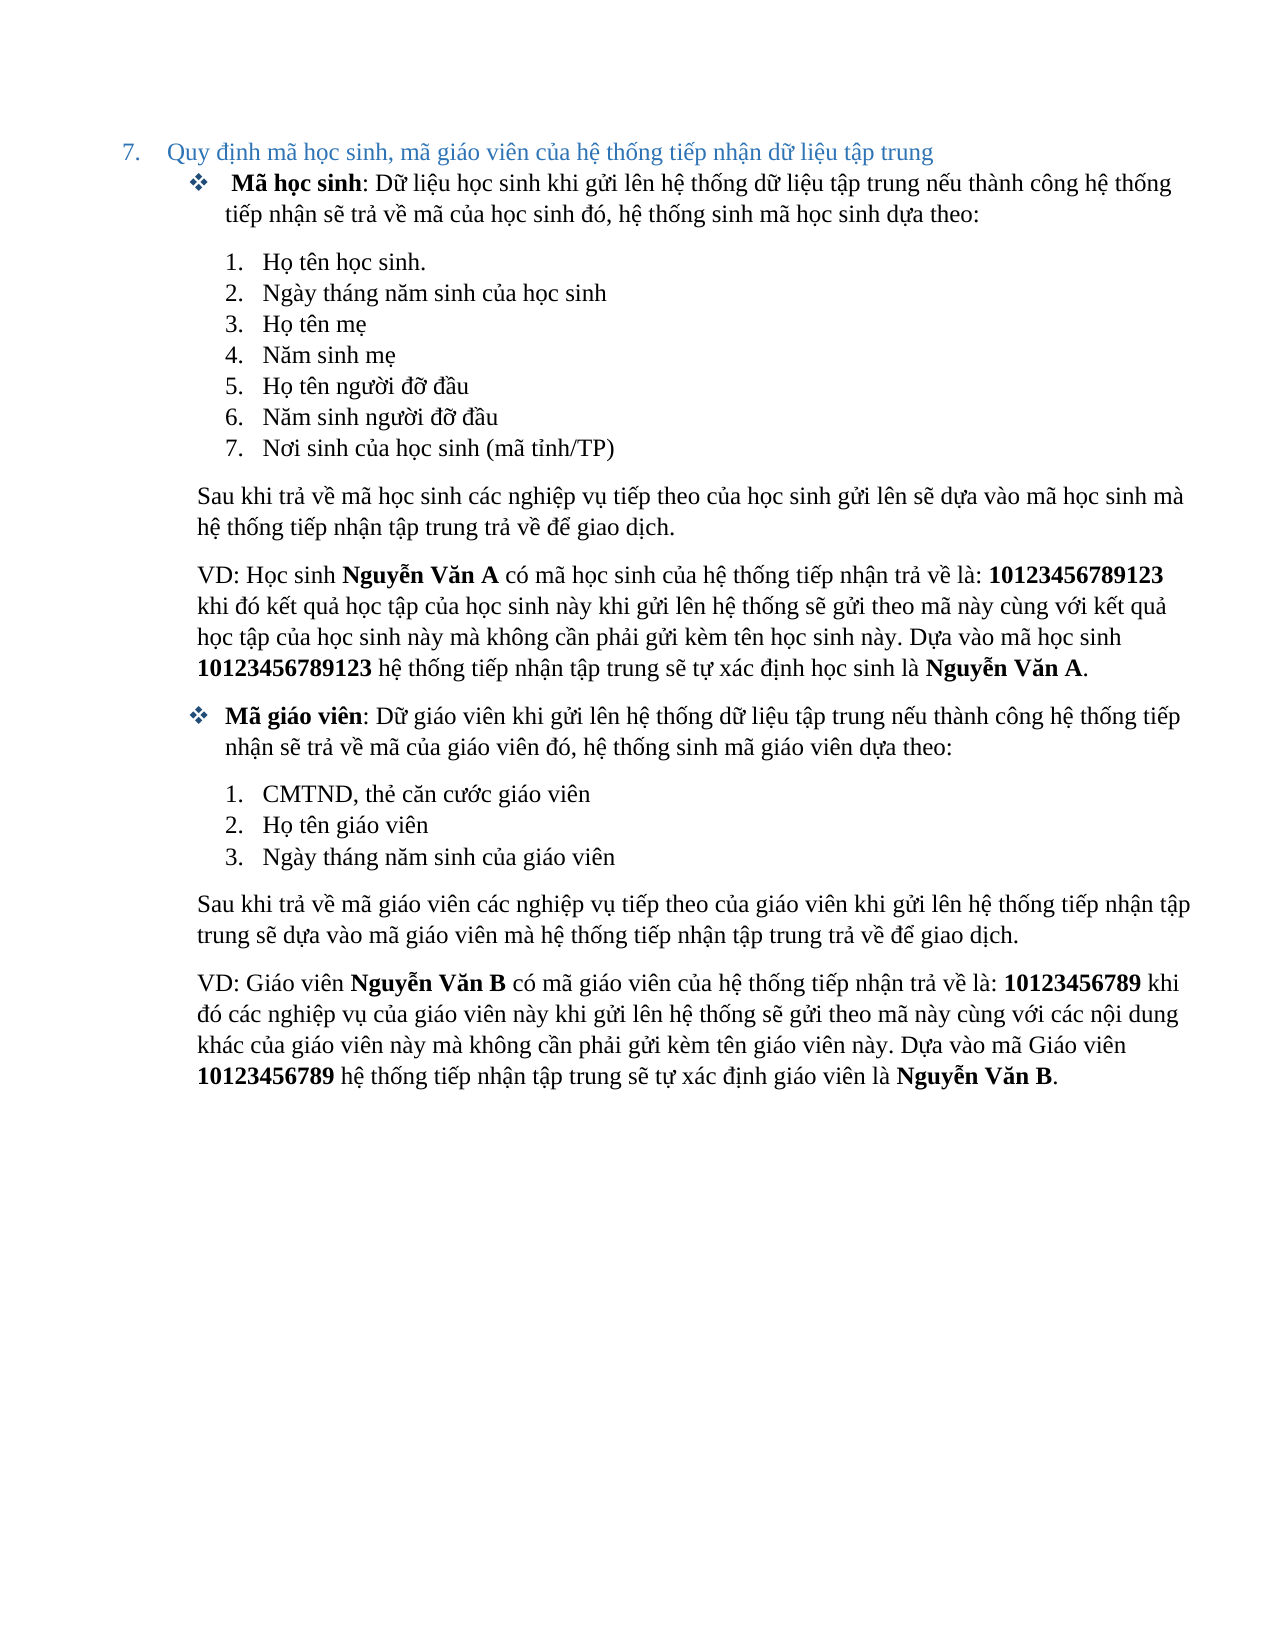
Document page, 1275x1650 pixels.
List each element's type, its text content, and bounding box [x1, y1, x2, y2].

text VD: Giáo viên Nguyễn Văn B có mã giáo viên của hệ thống tiếp nhận trả về là: 10123456789 khi đó các nghiệp vụ của giáo viên này khi gửi lên hệ thống sẽ gửi theo mã này cùng với các nội dung khác của giáo viên này mà không cần phải gửi kèm tên giáo viên này. Dựa vào mã Giáo viên 10123456789 hệ thống tiếp nhận tập trung sẽ tự xác định giáo viên là Nguyễn Văn B. [197, 968, 1200, 1090]
text Mã giáo viên: Dữ giáo viên khi gửi lên hệ thống dữ liệu tập trung nếu thành công hệ thống tiếp nhận sẽ trả về mã của giáo viên đó, hệ thống sinh mã giáo viên dựa theo: [187, 701, 1200, 761]
text VD: Học sinh Nguyễn Văn A có mã học sinh của hệ thống tiếp nhận trả về là: 10123456789123 khi đó kết quả học tập của học sinh này khi gửi lên hệ thống sẽ gửi theo mã này cùng với kết quả học tập của học sinh này mà không cần phải gửi kèm tên học sinh này. Dựa vào mã học sinh 10123456789123 hệ thống tiếp nhận tập trung sẽ tự xác định học sinh là Nguyễn Văn A. [197, 560, 1200, 682]
list Họ tên giáo viên [225, 811, 1200, 839]
subtitle Quy định mã học sinh, mã giáo viên của hệ thống tiếp nhận dữ liệu tập trung [122, 137, 1200, 166]
list Nơi sinh của học sinh (mã tỉnh/TP) [225, 433, 1200, 462]
list Họ tên mẹ [225, 309, 1200, 338]
text Sau khi trả về mã học sinh các nghiệp vụ tiếp theo của học sinh gửi lên sẽ dựa vào mã học sinh mà hệ thống tiếp nhận tập trung trả về để giao dịch. [197, 481, 1200, 541]
list Họ tên người đỡ đầu [225, 371, 1200, 400]
list Ngày tháng năm sinh của học sinh [225, 278, 1200, 307]
list Ngày tháng năm sinh của giáo viên [225, 842, 1200, 870]
list Năm sinh người đỡ đầu [225, 402, 1200, 431]
list CMTND, thẻ căn cước giáo viên [225, 779, 1200, 808]
list Họ tên học sinh. [225, 247, 1200, 276]
text Mã học sinh: Dữ liệu học sinh khi gửi lên hệ thống dữ liệu tập trung nếu thành công hệ thống tiếp nhận sẽ trả về mã của học sinh đó, hệ thống sinh mã học sinh dựa theo: [187, 168, 1200, 228]
text Sau khi trả về mã giáo viên các nghiệp vụ tiếp theo của giáo viên khi gửi lên hệ thống tiếp nhận tập trung sẽ dựa vào mã giáo viên mà hệ thống tiếp nhận tập trung trả về để giao dịch. [197, 889, 1200, 949]
list Năm sinh mẹ [225, 340, 1200, 369]
